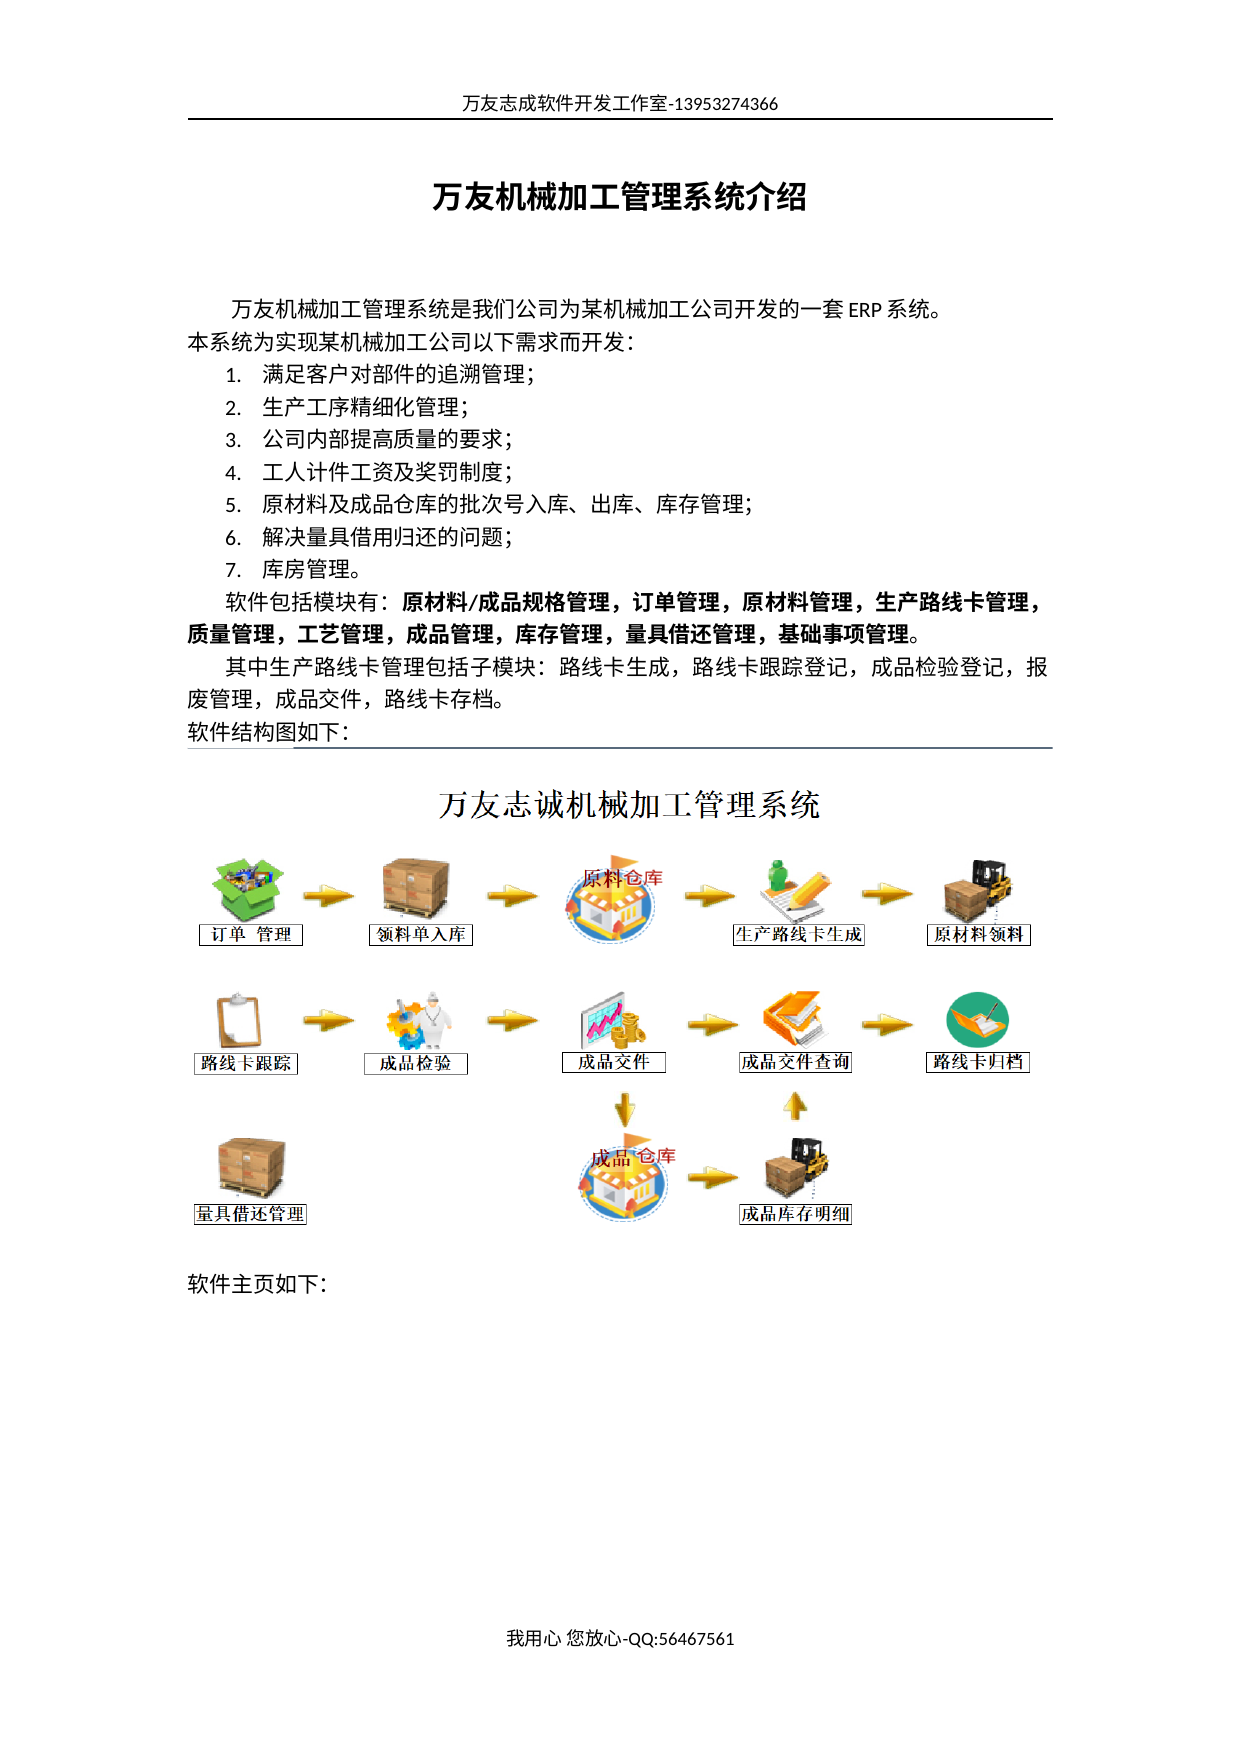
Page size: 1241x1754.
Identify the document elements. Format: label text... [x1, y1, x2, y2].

list 生产工序精细化管理； [225, 389, 1053, 422]
list 工人计件工资及奖罚制度； [225, 454, 1053, 487]
text 软件主页如下： [187, 1267, 1053, 1299]
list 满足客户对部件的追溯管理； [225, 357, 1053, 389]
list 原材料及成品仓库的批次号入库、出库、库存管理； [225, 487, 1053, 519]
picture [187, 747, 1053, 1248]
text 本系统为实现某机械加工公司以下需求而开发： [187, 324, 1053, 357]
text 万友机械加工管理系统是我们公司为某机械加工公司开发的一套ERP系统。 [187, 292, 1053, 324]
list 公司内部提高质量的要求； [225, 422, 1053, 454]
text 其中生产路线卡管理包括子模块：路线卡生成，路线卡跟踪登记，成品检验登记，报废管理，成品交件，路线卡存档。 [187, 649, 1053, 714]
list 解决量具借用归还的问题； [225, 519, 1053, 552]
list 库房管理。 [225, 552, 1053, 584]
text 万友机械加工管理系统介绍 [187, 162, 1053, 227]
text 软件结构图如下： [187, 714, 1053, 747]
text 软件包括模块有：原材料/成品规格管理，订单管理，原材料管理，生产路线卡管理，质量管理，工艺管理，成品管理，库存管理，量具借还管理，基础事项管理。 [187, 584, 1053, 649]
